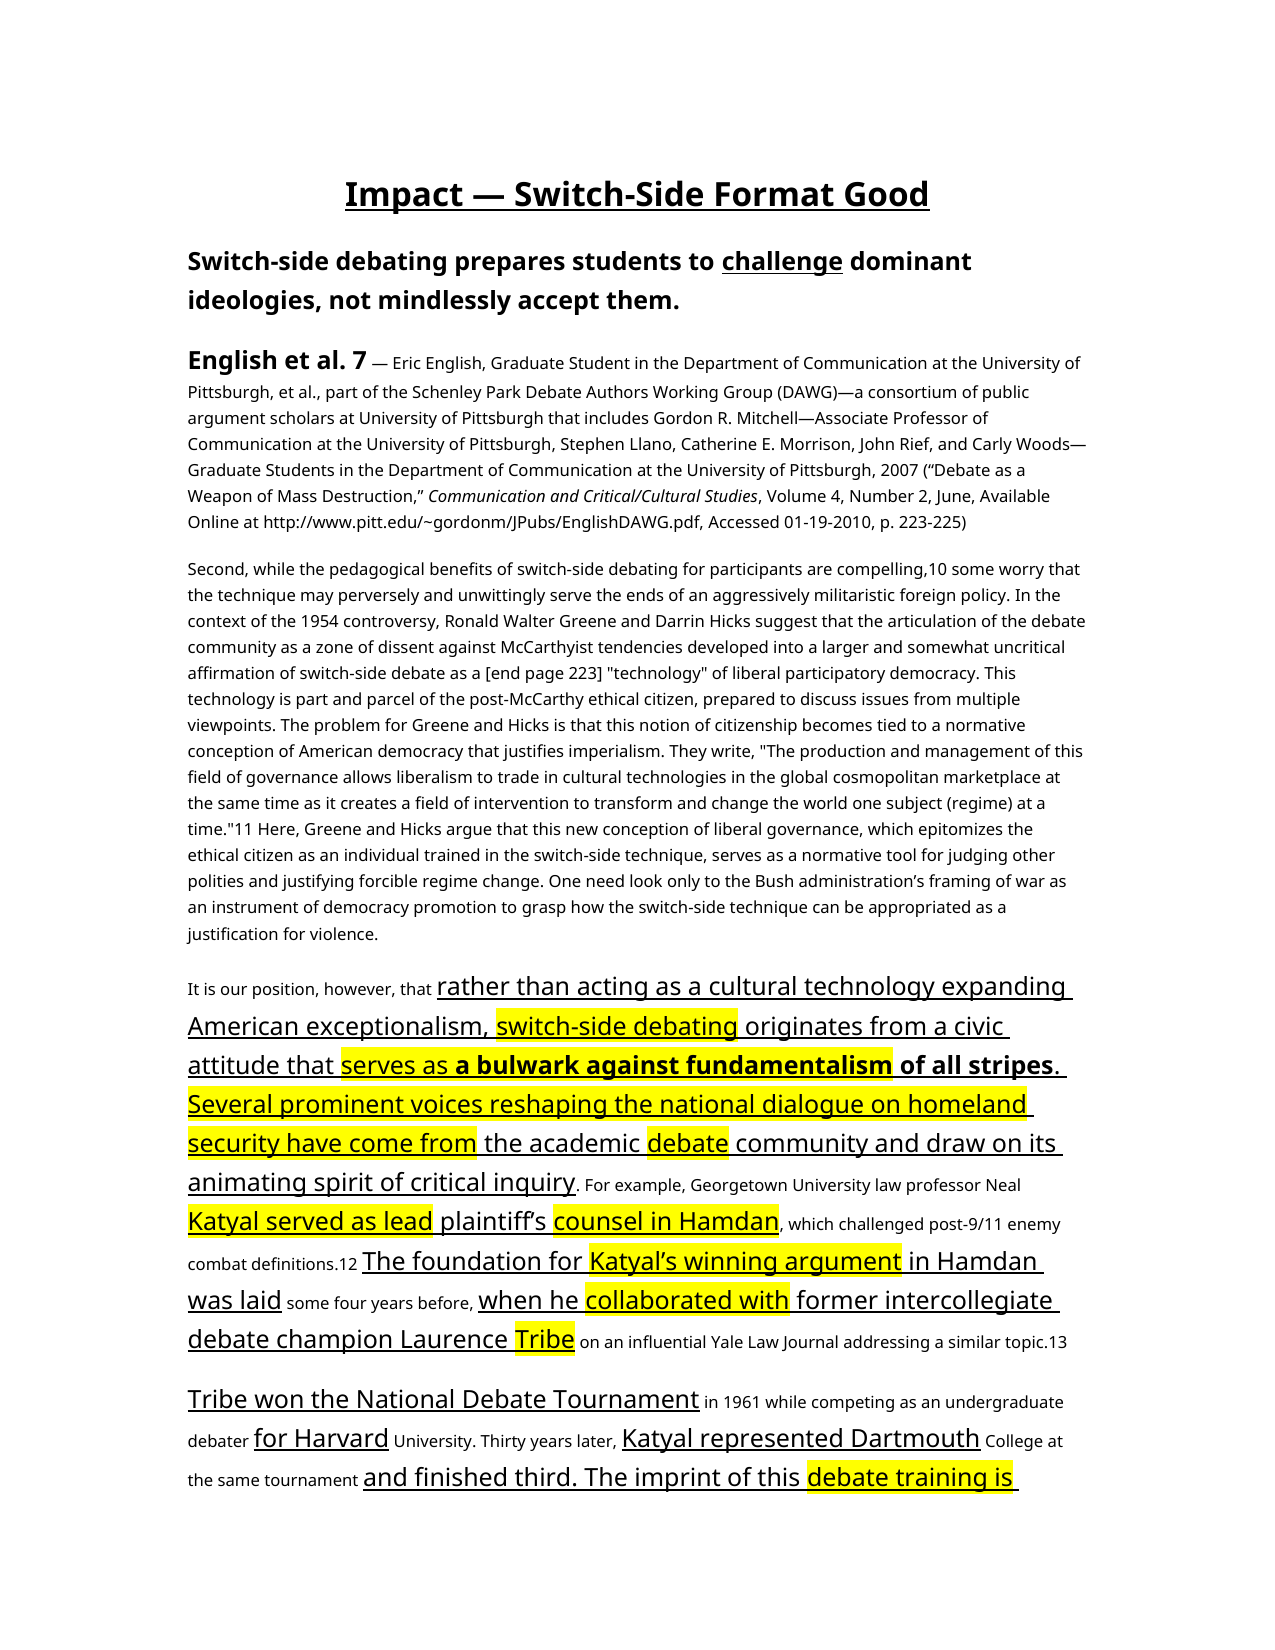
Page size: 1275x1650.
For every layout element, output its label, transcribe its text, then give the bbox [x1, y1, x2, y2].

subtitle Switch-side debating prepares students to challenge dominant ideologies, not mindlessly accept them. [187, 244, 1087, 317]
text Second, while the pedagogical benefits of switch-side debating for participants are compelling,10 some worry that the technique may perversely and unwittingly serve the ends of an aggressively militaristic foreign policy. In the context of the 1954 controversy, Ronald Walter Greene and Darrin Hicks suggest that the articulation of the debate community as a zone of dissent against McCarthyist tendencies developed into a larger and somewhat uncritical affirmation of switch-side debate as a [end page 223] "technology" of liberal participatory democracy. This technology is part and parcel of the post-McCarthy ethical citizen, prepared to discuss issues from multiple viewpoints. The problem for Greene and Hicks is that this notion of citizenship becomes tied to a normative conception of American democracy that justifies imperialism. They write, "The production and management of this field of governance allows liberalism to trade in cultural technologies in the global cosmopolitan marketplace at the same time as it creates a field of intervention to transform and change the world one subject (regime) at a time."11 Here, Greene and Hicks argue that this new conception of liberal governance, which epitomizes the ethical citizen as an individual trained in the switch-side technique, serves as a normative tool for judging other polities and justifying forcible regime change. One need look only to the Bush administration’s framing of war as an instrument of democracy promotion to grasp how the switch-side technique can be appropriated as a justification for violence. [187, 557, 1087, 945]
text English et al. 7 — Eric English, Graduate Student in the Department of Communication at the University of Pittsburgh, et al., part of the Schenley Park Debate Authors Working Group (DAWG)—a consortium of public argument scholars at University of Pittsburgh that includes Gordon R. Mitchell—Associate Professor of Communication at the University of Pittsburgh, Stephen Llano, Catherine E. Morrison, John Rief, and Carly Woods—Graduate Students in the Department of Communication at the University of Pittsburgh, 2007 (“Debate as a Weapon of Mass Destruction,” Communication and Critical/Cultural Studies, Volume 4, Number 2, June, Available Online at http://www.pitt.edu/~gordonm/JPubs/EnglishDAWG.pdf, Accessed 01-19-2010, p. 223-225) [187, 343, 1087, 533]
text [187, 1381, 1087, 1494]
subtitle Impact — Switch-Side Format Good [187, 171, 1087, 216]
text It is our position, however, that rather than acting as a cultural technology expanding American exceptionalism, switch-side debating originates from a civic attitude that serves as a bulwark against fundamentalism of all stripes. Several prominent voices reshaping the national dialogue on homeland security have come from the academic debate community and draw on its animating spirit of critical inquiry. For example, Georgetown University law professor Neal Katyal served as lead plaintiff’s counsel in Hamdan, which challenged post-9/11 enemy combat definitions.12 The foundation for Katyal’s winning argument in Hamdan was laid some four years before, when he collaborated with former intercollegiate debate champion Laurence Tribe on an influential Yale Law Journal addressing a similar topic.13 [187, 969, 1087, 1356]
